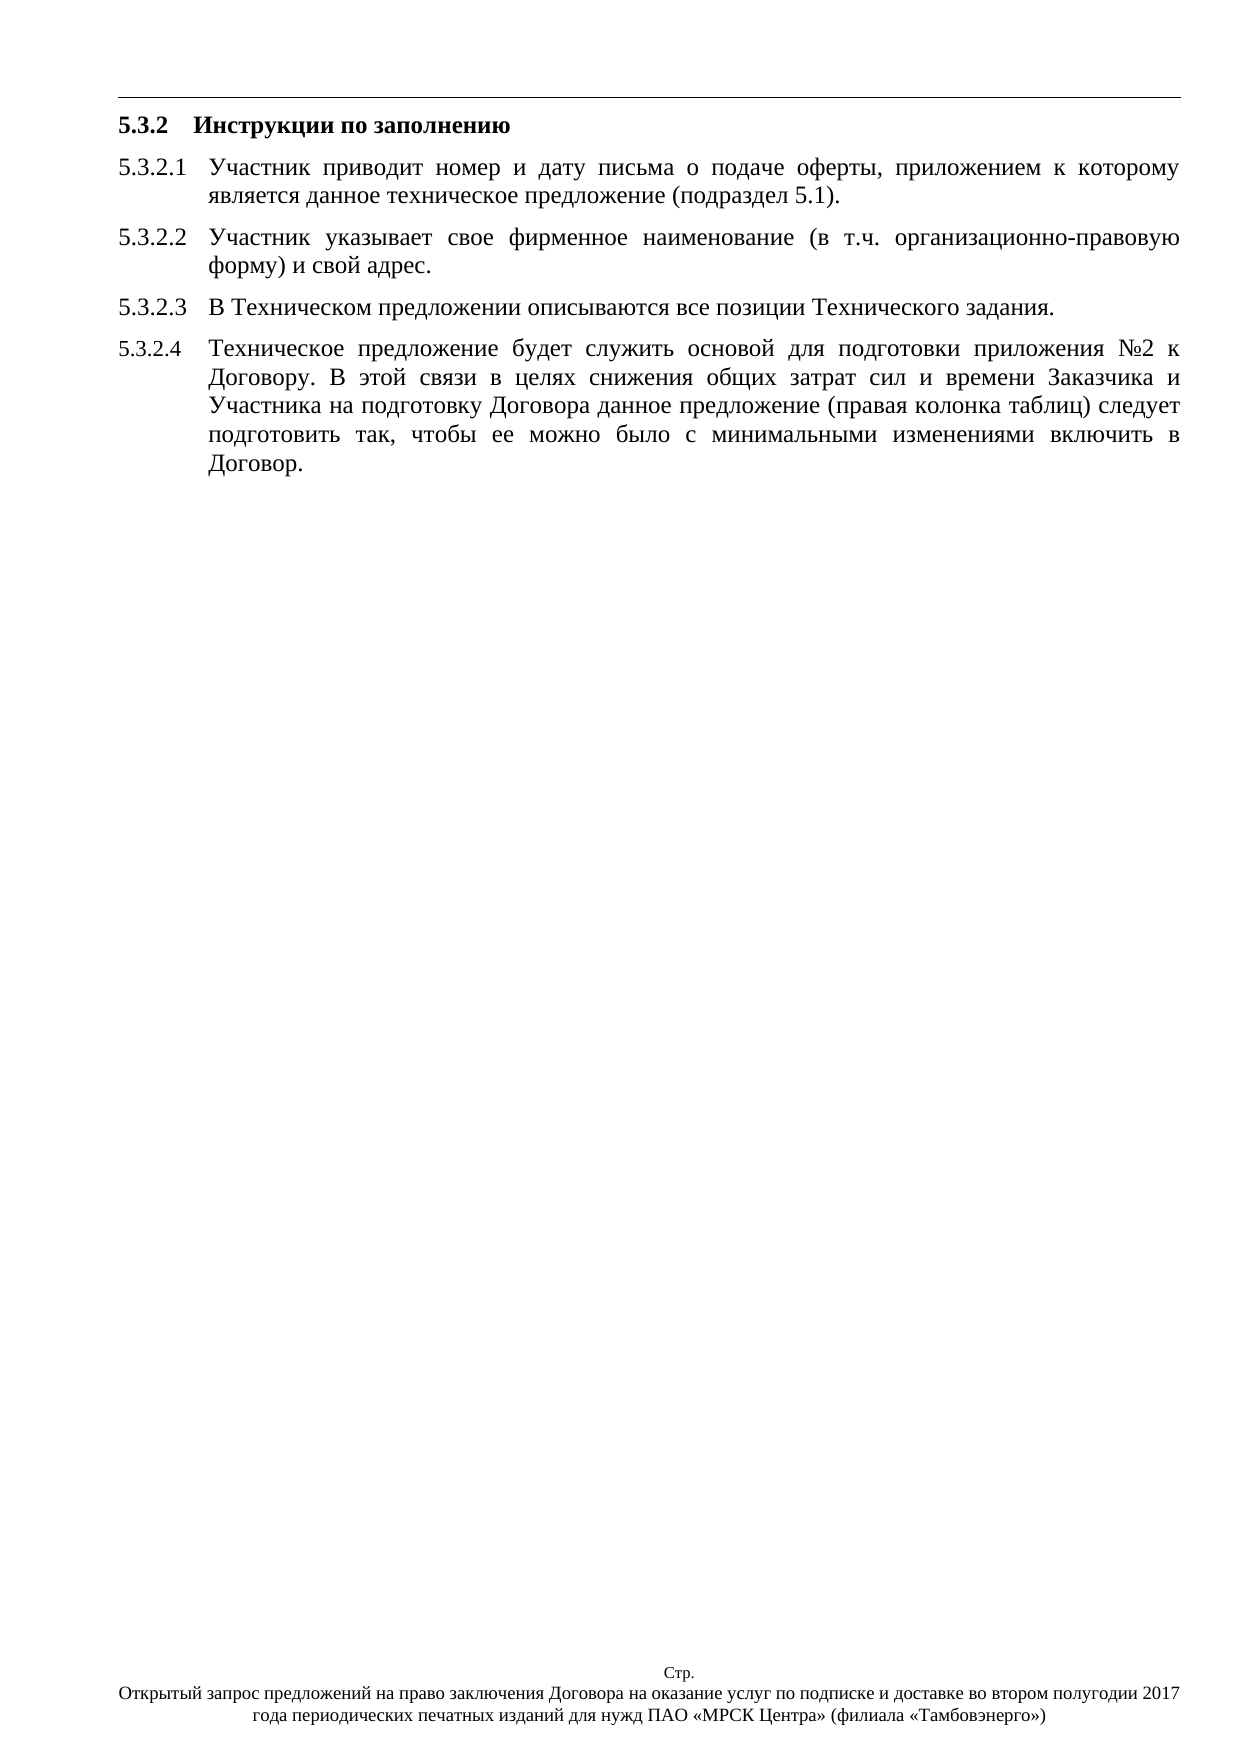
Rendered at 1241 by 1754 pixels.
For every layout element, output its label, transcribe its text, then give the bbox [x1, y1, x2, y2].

list Участник приводит номер и дату письма о подаче оферты, приложением к которому является данное техническое предложение (подраздел 5.1). [118, 152, 1181, 209]
subtitle Инструкции по заполнению [118, 111, 1181, 139]
list В Техническом предложении описываются все позиции Технического задания. [118, 292, 1181, 321]
list Техническое предложение будет служить основой для подготовки приложения №2 к Договору. В этой связи в целях снижения общих затрат сил и времени Заказчика и Участника на подготовку Договора данное предложение (правая колонка таблиц) следует подготовить так, чтобы ее можно было с минимальными изменениями включить в Договор. [118, 333, 1181, 477]
list Участник указывает свое фирменное наименование (в т.ч. организационно-правовую форму) и свой адрес. [118, 222, 1181, 279]
